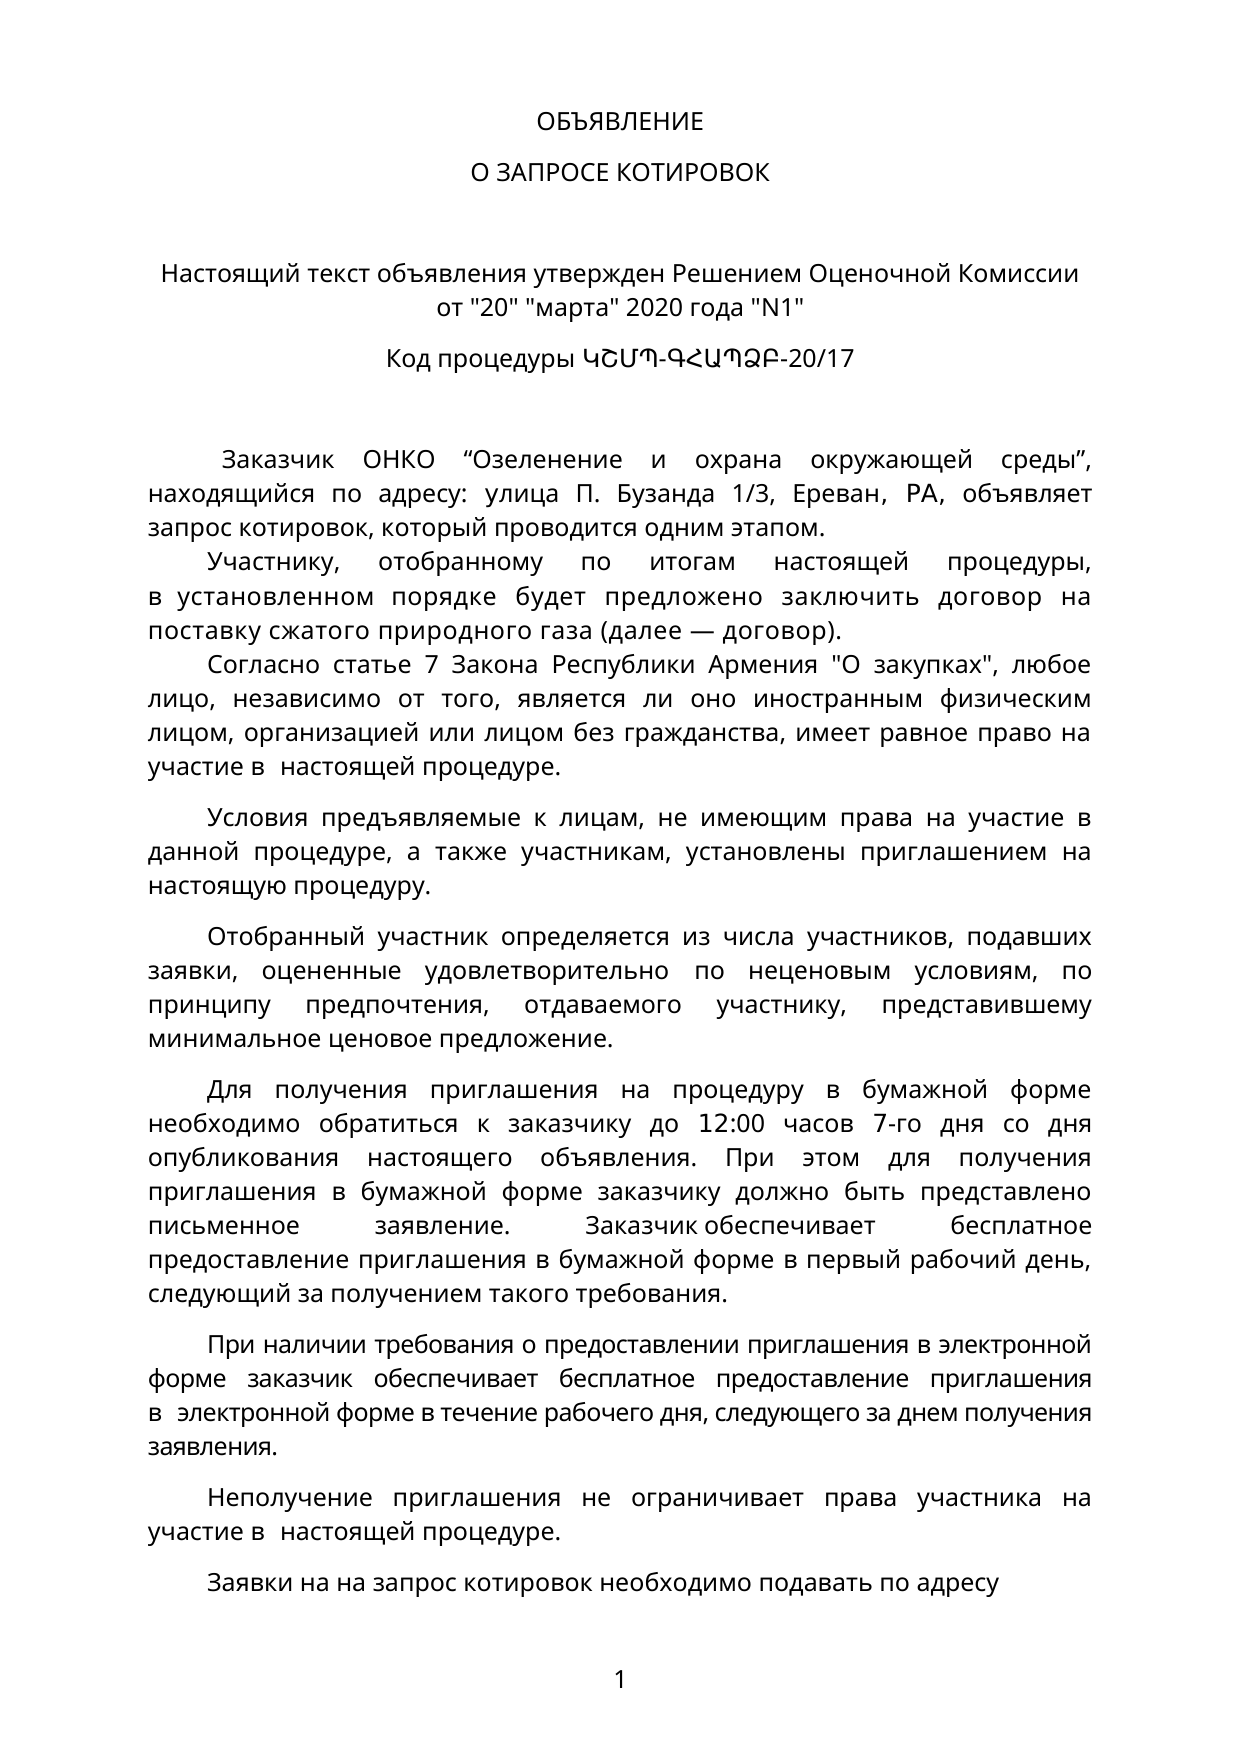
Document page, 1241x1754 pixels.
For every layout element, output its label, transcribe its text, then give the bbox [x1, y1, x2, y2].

text Отобранный участник определяется из числа участников, подавших заявки, оцененные удовлетворительно по неценовым условиям, по принципу предпочтения, отдаваемого участнику, представившему минимальное ценовое предложение. [148, 918, 1092, 1055]
text Код процедуры ԿՇՄՊ-ԳՀԱՊՁԲ-20/17 [148, 340, 1092, 374]
text При наличии требования о предоставлении приглашения в электронной форме заказчик обеспечивает бесплатное предоставление приглашения в электронной форме в течение рабочего дня, следующего за днем получения заявления. [148, 1326, 1092, 1463]
text Участнику, отобранному по итогам настоящей процедуры, в установленном порядке будет предложено заключить договор на поставку сжатого природного газа (далее — договор). [148, 544, 1092, 646]
text О ЗАПРОСЕ КОТИРОВОК [148, 154, 1092, 188]
text Неполучение приглашения не ограничивает права участника на участие в настоящей процедуре. [148, 1479, 1092, 1548]
text Для получения приглашения на процедуру в бумажной форме необходимо обратиться к заказчику до 12:00 часов 7-го дня со дня опубликования настоящего объявления. При этом для получения приглашения в бумажной форме заказчику должно быть представлено письменное заявление. Заказчик обеспечивает бесплатное предоставление приглашения в бумажной форме в первый рабочий день, следующий за получением такого требования. [148, 1071, 1092, 1310]
text Заявки на на запрос котировок необходимо подавать по адресу [148, 1564, 1092, 1599]
text Настоящий текст объявления утвержден Решением Оценочной Комиссии от "20" "марта" 2020 года "N1" [148, 256, 1092, 324]
text ОБЪЯВЛЕНИЕ [148, 103, 1092, 137]
text Заказчик ОНКО “Озеленение и охрана окружающей среды”, находящийся по адресу: улица П. Бузанда 1/3, Ереван, РА, объявляет запрос котировок, который проводится одним этапом. [148, 442, 1092, 544]
text Условия предъявляемые к лицам, не имеющим права на участие в данной процедуре, а также участникам, установлены приглашением на настоящую процедуру. [148, 799, 1092, 902]
text Согласно статье 7 Закона Республики Армения "О закупках", любое лицо, независимо от того, является ли оно иностранным физическим лицом, организацией или лицом без гражданства, имеет равное право на участие в настоящей процедуре. [148, 646, 1092, 783]
